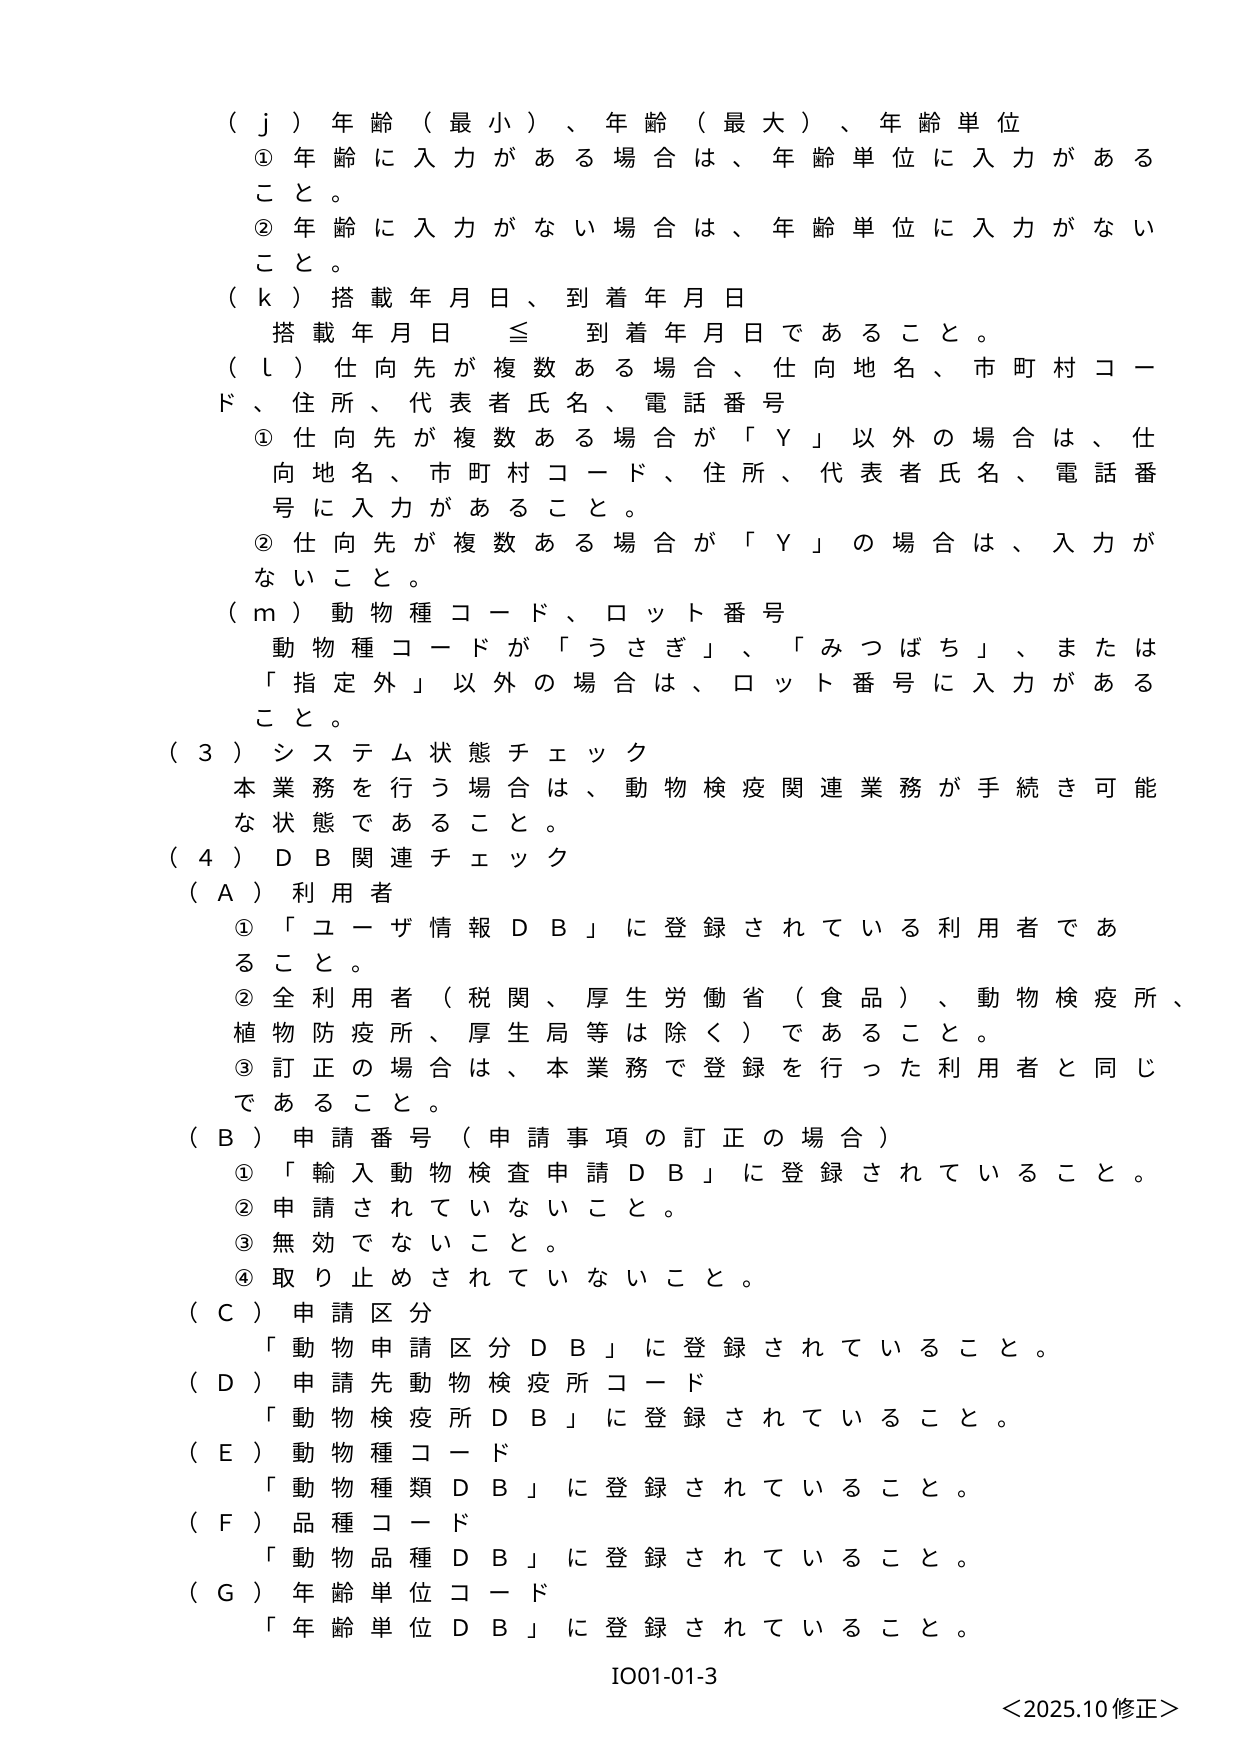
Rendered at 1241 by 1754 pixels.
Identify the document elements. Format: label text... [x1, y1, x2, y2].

text （Ｄ）申請先動物検疫所コード [175, 1364, 1173, 1399]
text ②申請されていないこと。 [214, 1189, 1173, 1224]
text ②全利用者（税関、厚生労働省（食品）、動物検疫所、植物防疫所、厚生局等は除く）であること。 [214, 979, 1173, 1049]
text 「動物検疫所ＤＢ」に登録されていること。 [234, 1399, 1173, 1434]
text （３）システム状態チェック [155, 734, 1173, 769]
text 「動物品種ＤＢ」に登録されていること。 [234, 1539, 1173, 1574]
text （Ｅ）動物種コード [175, 1434, 1173, 1469]
text （Ｃ）申請区分 [175, 1294, 1173, 1329]
text ①年齢に入力がある場合は、年齢単位に入力があること。 [234, 139, 1173, 209]
text 「動物種類ＤＢ」に登録されていること。 [234, 1469, 1173, 1504]
text （ｌ）仕向先が複数ある場合、仕向地名、市町村コード、住所、代表者氏名、電話番号 [194, 349, 1173, 419]
text 「動物申請区分ＤＢ」に登録されていること。 [234, 1329, 1173, 1364]
text （ｋ）搭載年月日、到着年月日 [194, 279, 1173, 314]
text ②仕向先が複数ある場合が「Ｙ」の場合は、入力がないこと。 [234, 524, 1173, 594]
text 本業務を行う場合は、動物検疫関連業務が手続き可能な状態であること。 [214, 769, 1173, 839]
text （Ｆ）品種コード [175, 1504, 1173, 1539]
text 「年齢単位ＤＢ」に登録されていること。 [234, 1609, 1173, 1644]
text （ｊ）年齢（最小）、年齢（最大）、年齢単位 [194, 104, 1173, 139]
text ③無効でないこと。 [214, 1224, 1173, 1259]
text ④取り止めされていないこと。 [214, 1259, 1173, 1294]
text ②年齢に入力がない場合は、年齢単位に入力がないこと。 [234, 209, 1173, 279]
text ①「輸入動物検査申請ＤＢ」に登録されていること。 [214, 1154, 1173, 1189]
text 搭載年月日 ≦ 到着年月日であること。 [253, 314, 1173, 349]
text （Ｂ）申請番号（申請事項の訂正の場合） [175, 1119, 1173, 1154]
text （Ｇ）年齢単位コード [175, 1574, 1173, 1609]
text （Ａ）利用者 [175, 874, 1173, 909]
text ①仕向先が複数ある場合が「Ｙ」以外の場合は、仕向地名、市町村コード、住所、代表者氏名、電話番号に入力があること。 [234, 419, 1173, 524]
text ①「ユーザ情報ＤＢ」に登録されている利用者であること。 [214, 909, 1173, 979]
text 動物種コードが「うさぎ」、「みつばち」、または「指定外」以外の場合は、ロット番号に入力があること。 [234, 629, 1173, 734]
text ③訂正の場合は、本業務で登録を行った利用者と同じであること。 [214, 1049, 1173, 1119]
text （ｍ）動物種コード、ロット番号 [194, 594, 1173, 629]
text （４）ＤＢ関連チェック [155, 839, 1173, 874]
